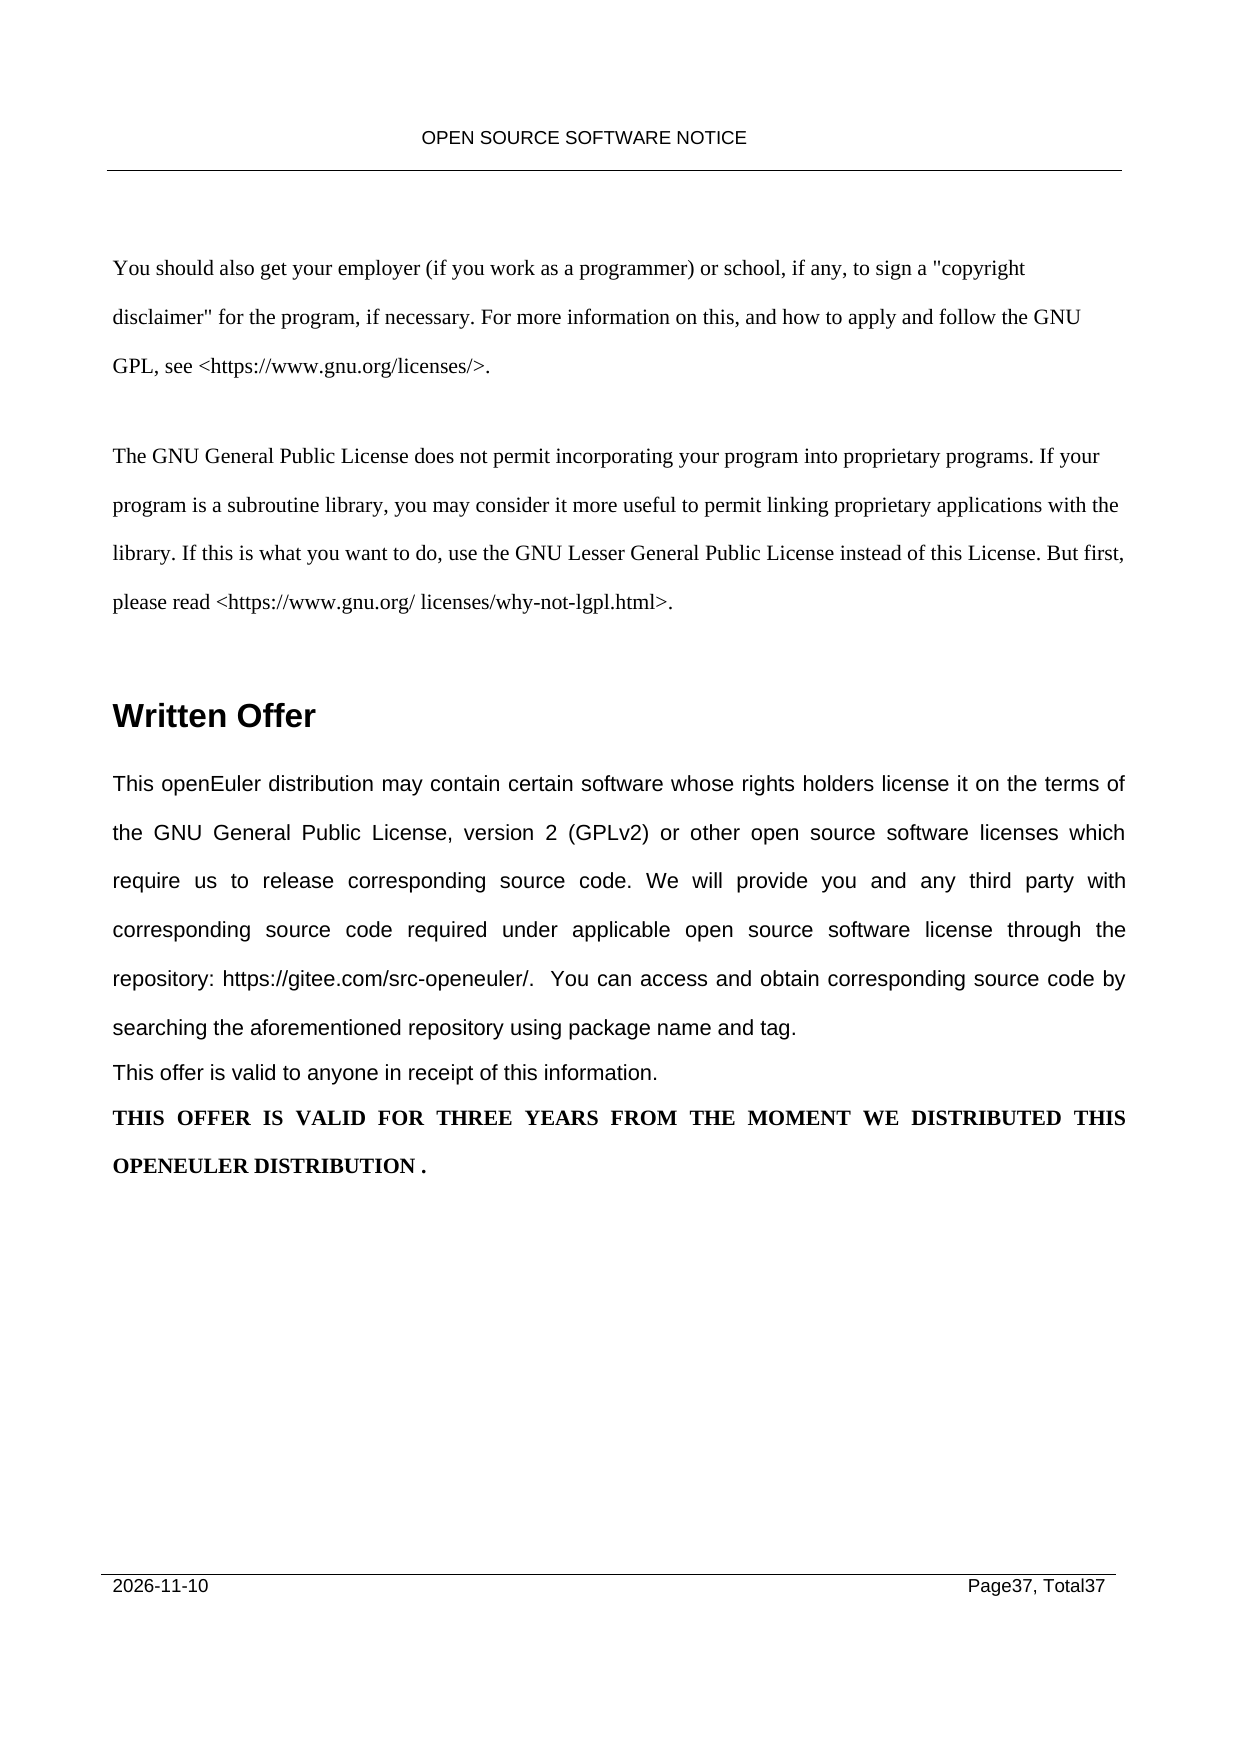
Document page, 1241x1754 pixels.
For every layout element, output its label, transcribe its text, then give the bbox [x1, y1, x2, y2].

text The GNU General Public License does not permit incorporating your program into proprietary programs. If your program is a subroutine library, you may consider it more useful to permit linking proprietary applications with the library. If this is what you want to do, use the GNU Lesser General Public License instead of this License. But first, please read <https://www.gnu.org/ licenses/why-not-lgpl.html>. [112, 439, 1128, 667]
text THIS OFFER IS VALID FOR THREE YEARS FROM THE MOMENT WE DISTRIBUTED THIS OPENEULER DISTRIBUTION . [112, 1101, 1128, 1182]
text This openEuler distribution may contain certain software whose rights holders license it on the terms of the GNU General Public License, version 2 (GPLv2) or other open source software licenses which require us to release corresponding source code. We will provide you and any third party with corresponding source code required under applicable open source software license through the repository: https://gitee.com/src-openeuler/. You can access and obtain corresponding source code by searching the aforementioned repository using package name and tag. [112, 767, 1128, 1043]
text You should also get your employer (if you work as a programmer) or school, if any, to sign a "copyright disclaimer" for the program, if necessary. For more information on this, and how to apply and follow the GNU GPL, see <https://www.gnu.org/licenses/>. [112, 251, 1128, 381]
text Written Offer [112, 683, 1128, 748]
text This offer is valid to anyone in receipt of this information. [112, 1056, 1128, 1088]
